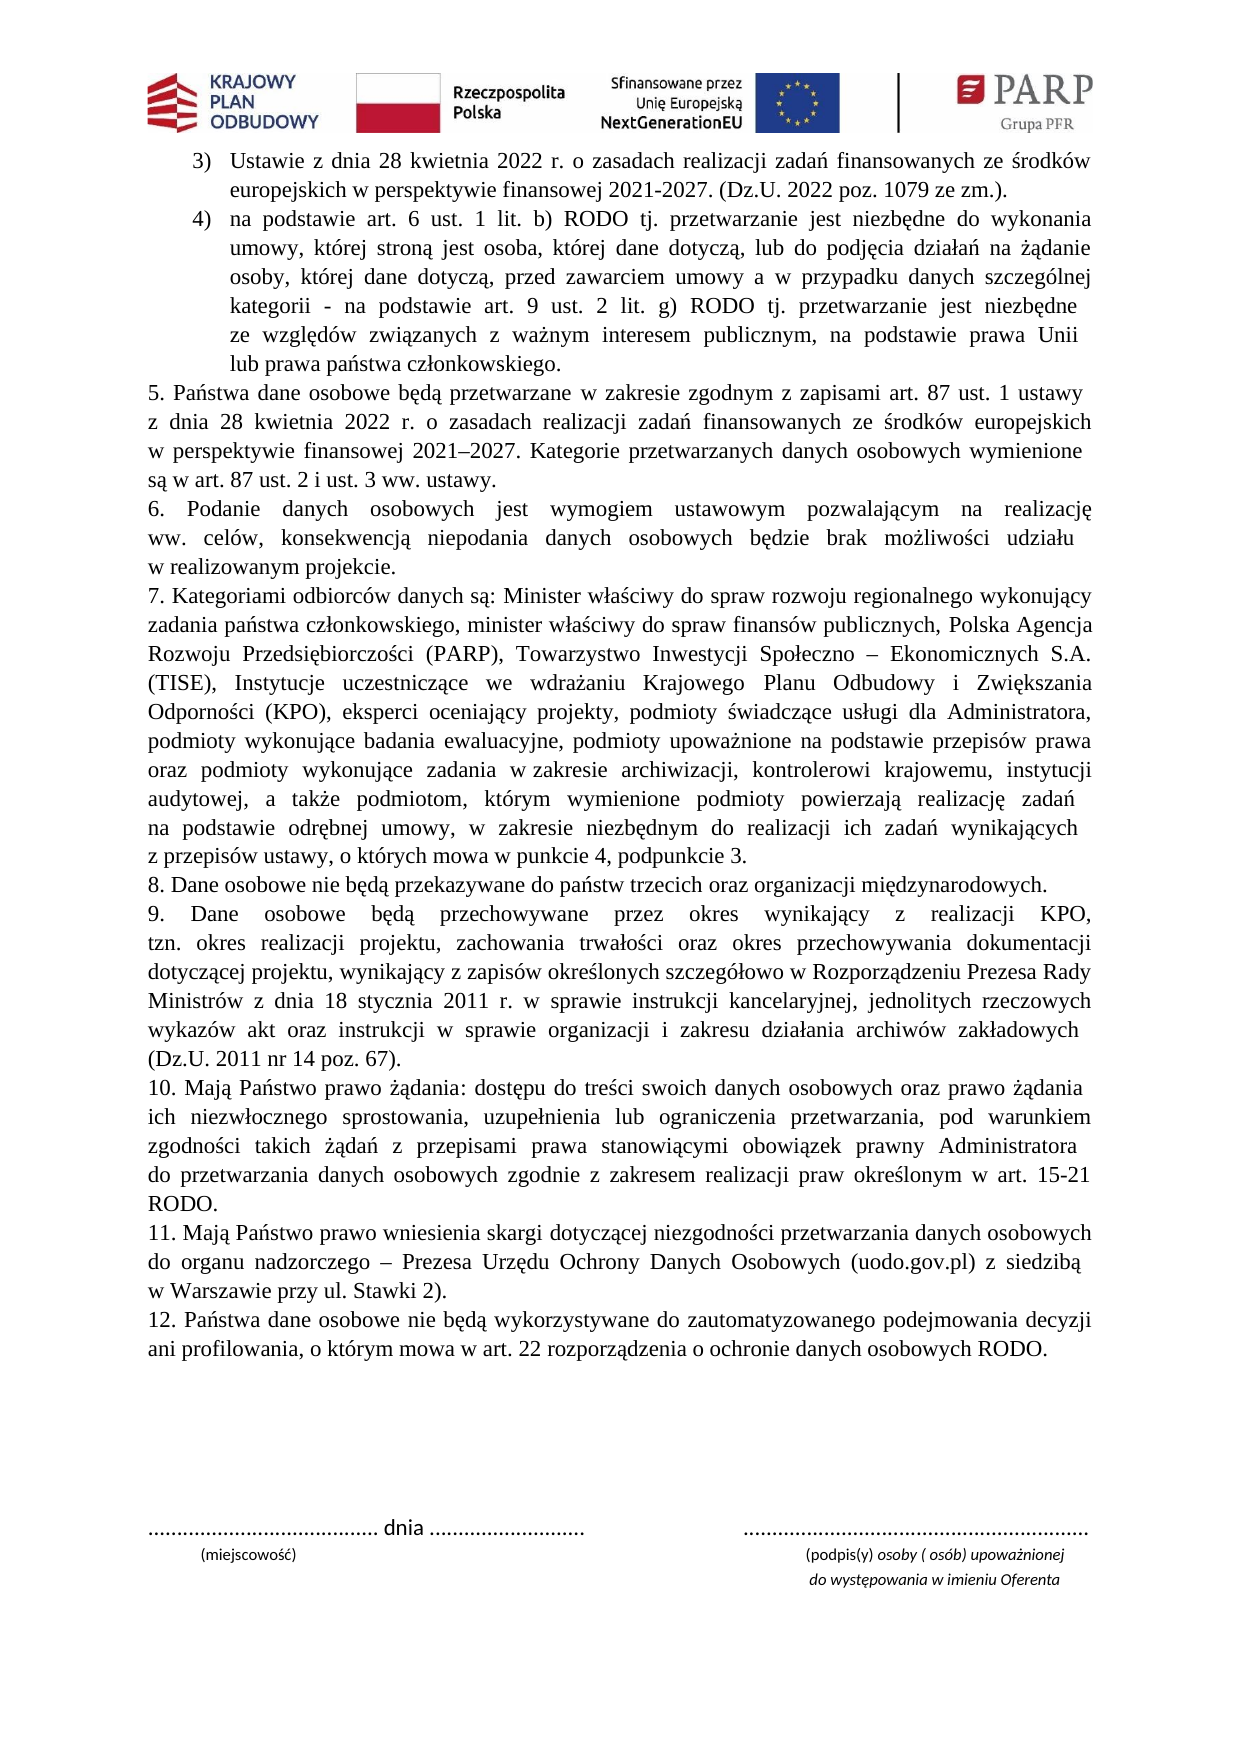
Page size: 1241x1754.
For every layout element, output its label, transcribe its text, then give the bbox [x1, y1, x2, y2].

text do występowania w imieniu Oferenta [738, 1566, 1093, 1590]
text 10. Mają Państwo prawo żądania: dostępu do treści swoich danych osobowych oraz prawo żądania ich niezwłocznego sprostowania, uzupełnienia lub ograniczenia przetwarzania, pod warunkiem zgodności takich żądań z przepisami prawa stanowiącymi obowiązek prawny Administratora do przetwarzania danych osobowych zgodnie z zakresem realizacji praw określonym w art. 15-21 RODO. [148, 1074, 1093, 1216]
text ........................................ dnia ........................... ............................................................ [148, 1513, 1093, 1541]
text 12. Państwa dane osobowe nie będą wykorzystywane do zautomatyzowanego podejmowania decyzji ani profilowania, o którym mowa w art. 22 rozporządzenia o ochronie danych osobowych RODO. [148, 1306, 1093, 1361]
list Ustawie z dnia 28 kwietnia 2022 r. o zasadach realizacji zadań finansowanych ze środków europejskich w perspektywie finansowej 2021-2027. (Dz.U. 2022 poz. 1079 ze zm.). [192, 148, 1093, 203]
text 9. Dane osobowe będą przechowywane przez okres wynikający z realizacji KPO, tzn. okres realizacji projektu, zachowania trwałości oraz okres przechowywania dokumentacji dotyczącej projektu, wynikający z zapisów określonych szczegółowo w Rozporządzeniu Prezesa Rady Ministrów z dnia 18 stycznia 2011 r. w sprawie instrukcji kancelaryjnej, jednolitych rzeczowych wykazów akt oraz instrukcji w sprawie organizacji i zakresu działania archiwów zakładowych (Dz.U. 2011 nr 14 poz. 67). [148, 901, 1093, 1072]
text 6. Podanie danych osobowych jest wymogiem ustawowym pozwalającym na realizację ww. celów, konsekwencją niepodania danych osobowych będzie brak możliwości udziału w realizowanym projekcie. [148, 495, 1093, 579]
text 8. Dane osobowe nie będą przekazywane do państw trzecich oraz organizacji międzynarodowych. [148, 872, 1093, 898]
list na podstawie art. 6 ust. 1 lit. b) RODO tj. przetwarzanie jest niezbędne do wykonania umowy, której stroną jest osoba, której dane dotyczą, lub do podjęcia działań na żądanie osoby, której dane dotyczą, przed zawarciem umowy a w przypadku danych szczególnej kategorii - na podstawie art. 9 ust. 2 lit. g) RODO tj. przetwarzanie jest niezbędne ze względów związanych z ważnym interesem publicznym, na podstawie prawa Unii lub prawa państwa członkowskiego. [192, 206, 1093, 377]
text (miejscowość) (podpis(y) osoby ( osób) upoważnionej [148, 1544, 1093, 1564]
text 5. Państwa dane osobowe będą przetwarzane w zakresie zgodnym z zapisami art. 87 ust. 1 ustawy z dnia 28 kwietnia 2022 r. o zasadach realizacji zadań finansowanych ze środków europejskich w perspektywie finansowej 2021–2027. Kategorie przetwarzanych danych osobowych wymienione są w art. 87 ust. 2 i ust. 3 ww. ustawy. [148, 379, 1093, 492]
text 11. Mają Państwo prawo wniesienia skargi dotyczącej niezgodności przetwarzania danych osobowych do organu nadzorczego – Prezesa Urzędu Ochrony Danych Osobowych (uodo.gov.pl) z siedzibą w Warszawie przy ul. Stawki 2). [148, 1219, 1093, 1303]
picture [147, 73, 1093, 133]
text 7. Kategoriami odbiorców danych są: Minister właściwy do spraw rozwoju regionalnego wykonujący zadania państwa członkowskiego, minister właściwy do spraw finansów publicznych, Polska Agencja Rozwoju Przedsiębiorczości (PARP), Towarzystwo Inwestycji Społeczno – Ekonomicznych S.A. (TISE), Instytucje uczestniczące we wdrażaniu Krajowego Planu Odbudowy i Zwiększania Odporności (KPO), eksperci oceniający projekty, podmioty świadczące usługi dla Administratora, podmioty wykonujące badania ewaluacyjne, podmioty upoważnione na podstawie przepisów prawa oraz podmioty wykonujące zadania w zakresie archiwizacji, kontrolerowi krajowemu, instytucji audytowej, a także podmiotom, którym wymienione podmioty powierzają realizację zadań na podstawie odrębnej umowy, w zakresie niezbędnym do realizacji ich zadań wynikających z przepisów ustawy, o których mowa w punkcie 4, podpunkcie 3. [148, 582, 1093, 869]
